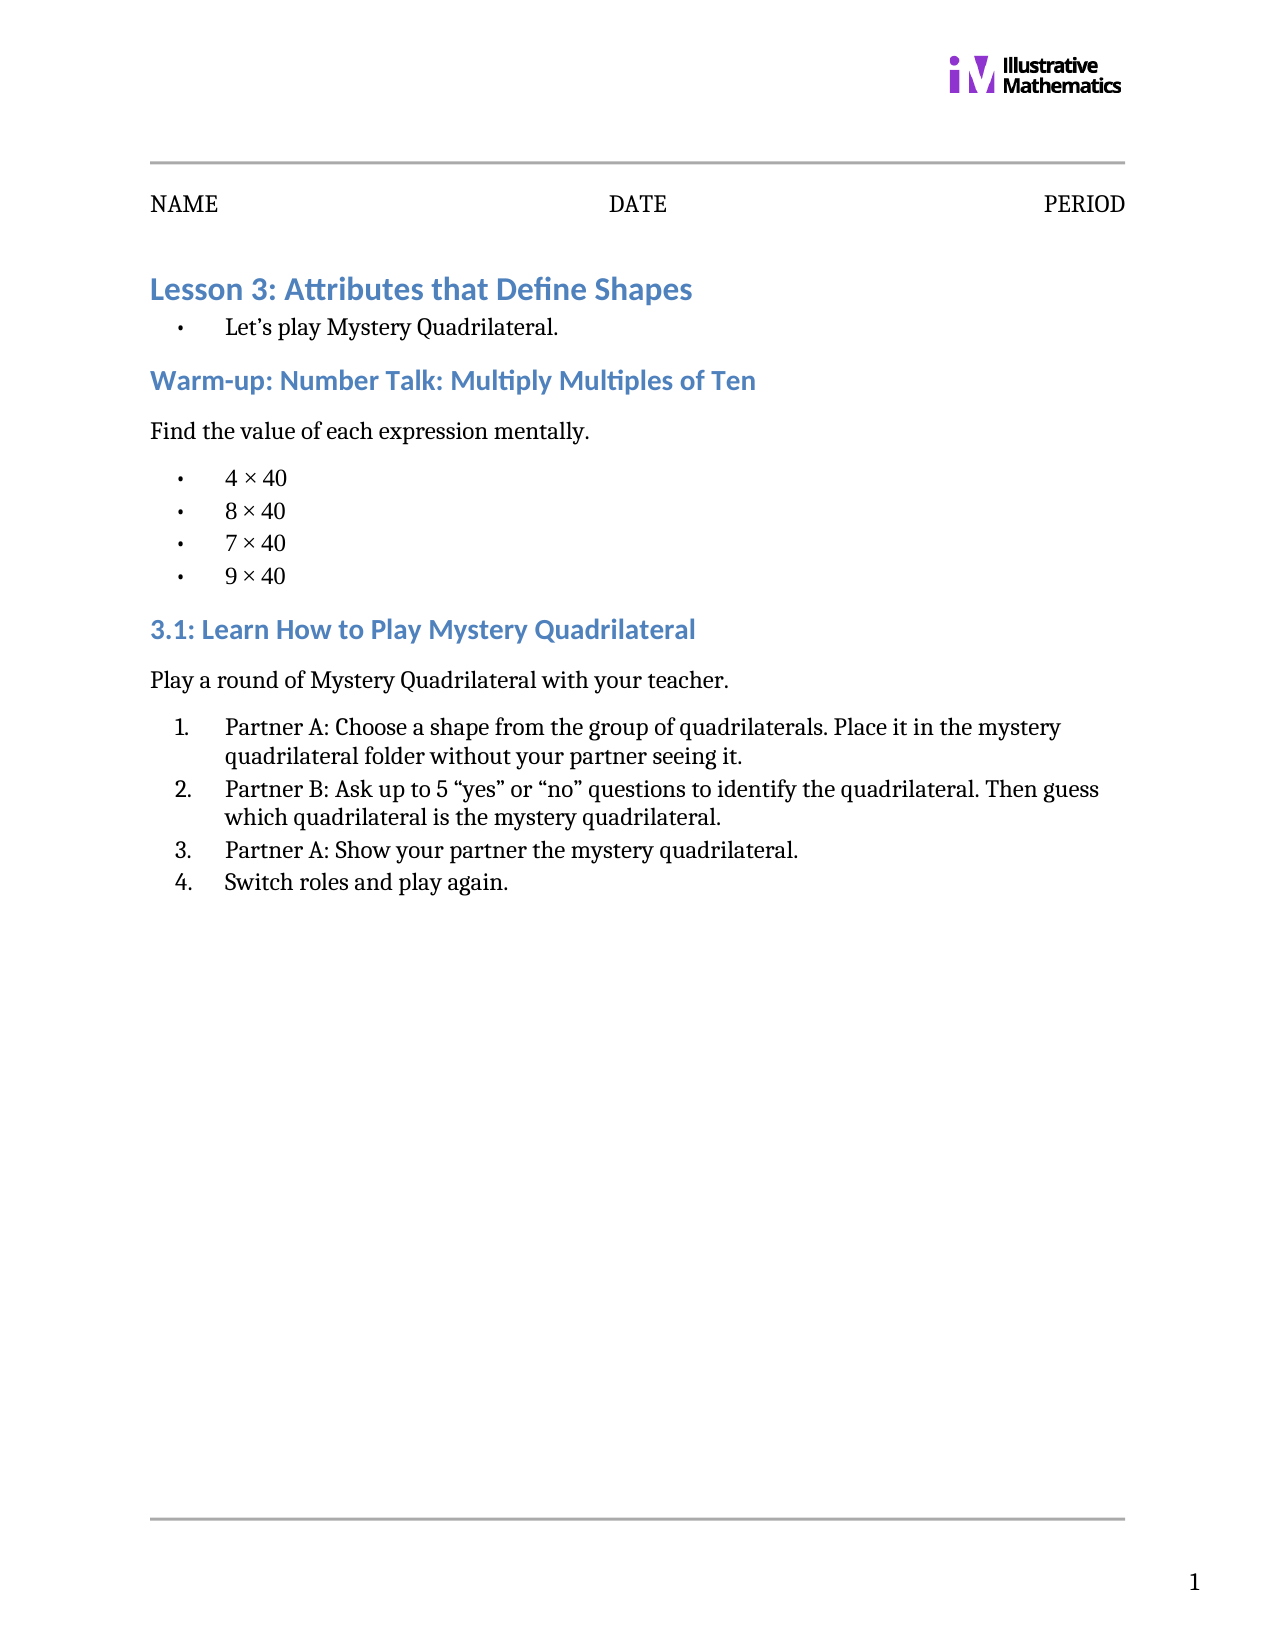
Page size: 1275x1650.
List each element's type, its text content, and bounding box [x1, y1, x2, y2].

list Partner A: Choose a shape from the group of quadrilaterals. Place it in the mystery quadrilateral folder without your partner seeing it. [175, 713, 1125, 771]
picture [949, 55, 1121, 93]
text Play a round of Mystery Quadrilateral with your teacher. [150, 666, 1125, 694]
text Find the value of each expression mentally. [150, 417, 1125, 446]
subtitle 3.1: Learn How to Play Mystery Quadrilateral [150, 611, 1125, 647]
list Switch roles and play again. [175, 868, 1125, 897]
subtitle Warm-up: Number Talk: Multiply Multiples of Ten [150, 362, 1125, 398]
subtitle Lesson 3: Attributes that Define Shapes [150, 268, 1125, 309]
list Let’s play Mystery Quadrilateral. [175, 313, 1125, 342]
list Partner A: Show your partner the mystery quadrilateral. [175, 836, 1125, 864]
list Partner B: Ask up to 5 “yes” or “no” questions to identify the quadrilateral. Then guess which quadrilateral is the mystery quadrilateral. [175, 774, 1125, 832]
